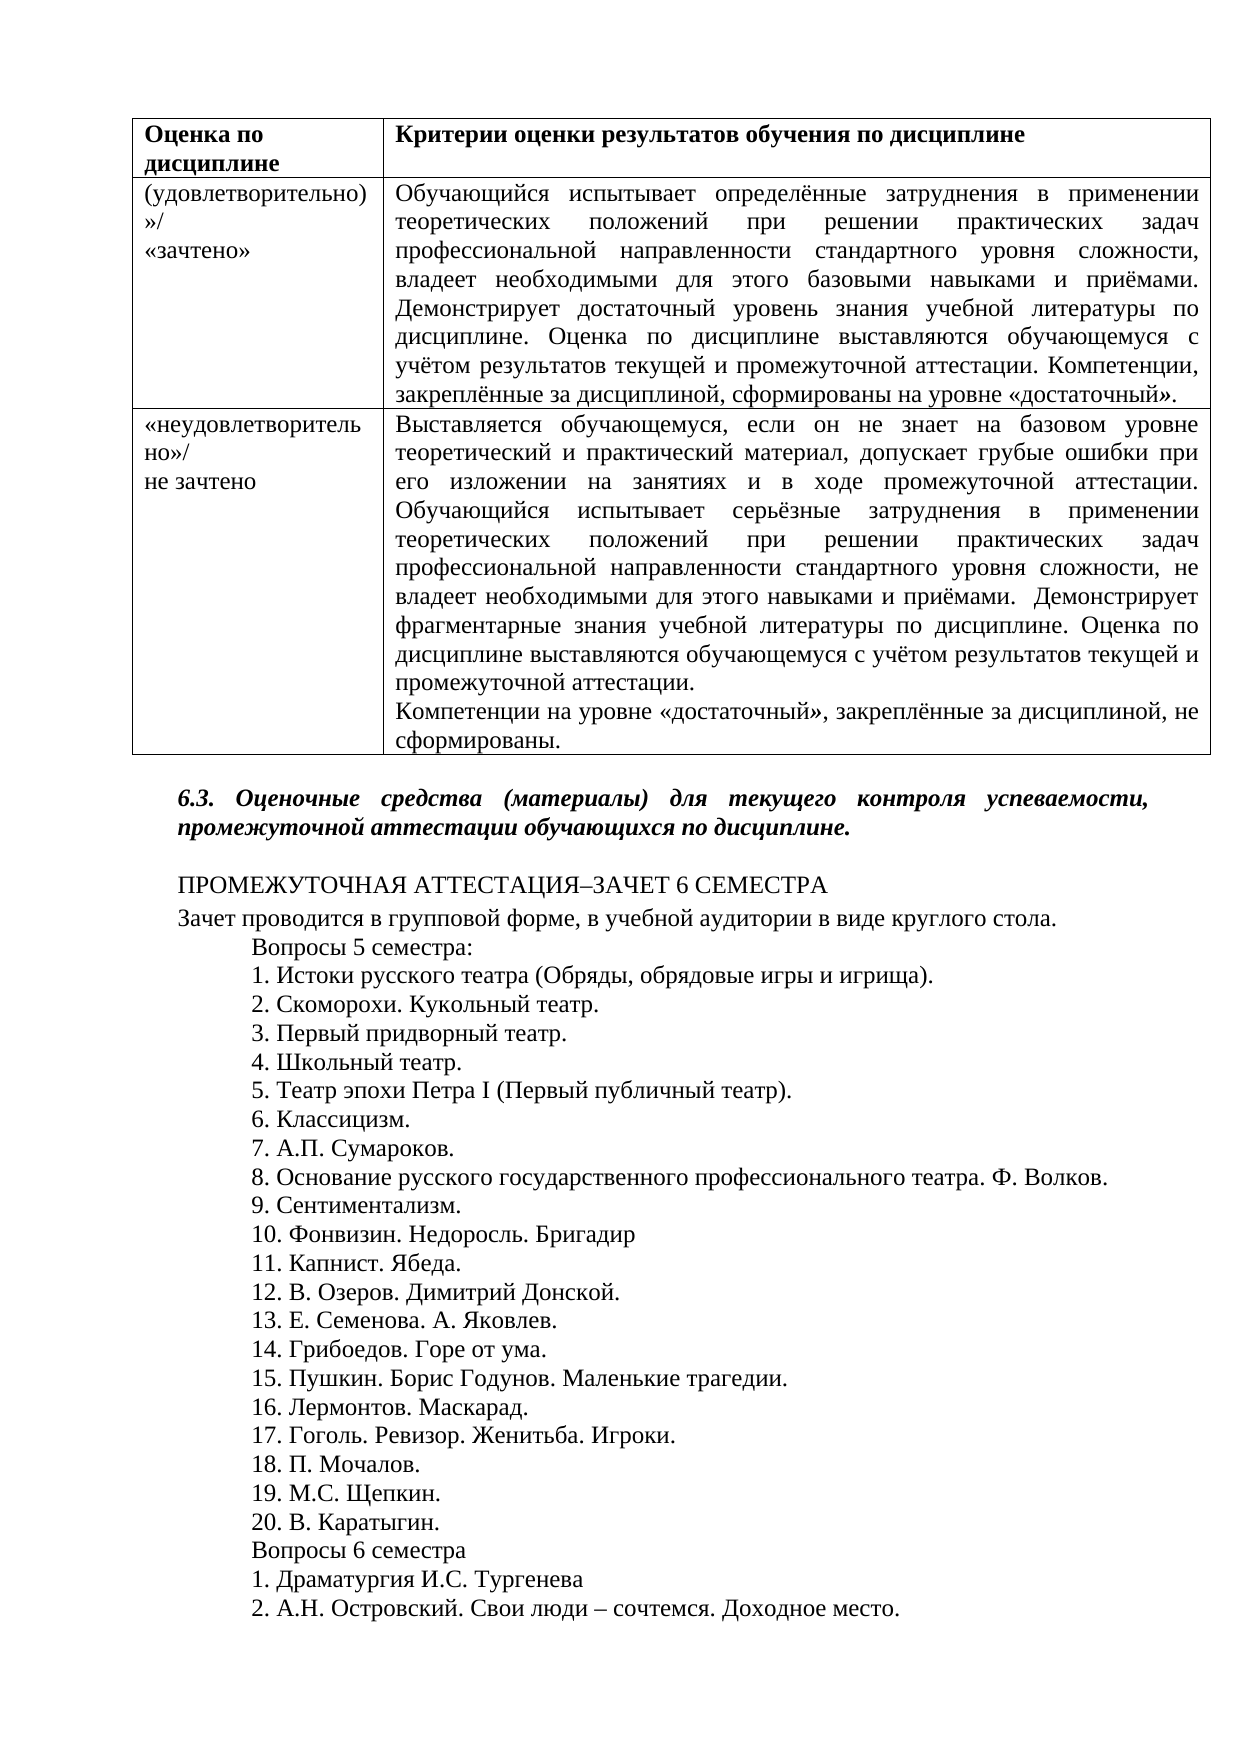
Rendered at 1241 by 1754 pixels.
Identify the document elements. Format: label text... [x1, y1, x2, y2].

text 2. А.Н. Островский. Свои люди – сочтемся. Доходное место. [177, 1593, 1152, 1622]
text 15. Пушкин. Борис Годунов. Маленькие трагедии. [177, 1363, 1152, 1392]
text 16. Лермонтов. Маскарад. [177, 1392, 1152, 1420]
text 2. Скоморохи. Кукольный театр. [177, 989, 1152, 1018]
text 8. Основание русского государственного профессионального театра. Ф. Волков. [177, 1162, 1152, 1190]
table_header Оценка по дисциплине [133, 119, 383, 177]
table_header Критерии оценки результатов обучения по дисциплине [384, 119, 1210, 177]
text 11. Капнист. Ябеда. [177, 1248, 1152, 1277]
text 20. В. Каратыгин. [177, 1507, 1152, 1535]
table_cell «неудовлетворительно»/ не зачтено [133, 409, 383, 754]
text 5. Театр эпохи Петра I (Первый публичный театр). [177, 1075, 1152, 1104]
text 19. М.С. Щепкин. [177, 1478, 1152, 1507]
text 6. Классицизм. [177, 1104, 1152, 1133]
text 18. П. Мочалов. [177, 1449, 1152, 1478]
text 6.3. Оценочные средства (материалы) для текущего контроля успеваемости, промежуточной аттестации обучающихся по дисциплине. [177, 783, 1152, 841]
text ПРОМЕЖУТОЧНАЯ АТТЕСТАЦИЯ–ЗАЧЕТ 6 СЕМЕСТРА [177, 870, 1152, 898]
table_cell Выставляется обучающемуся, если он не знает на базовом уровне теоретический и практический материал, допускает грубые ошибки при его изложении на занятиях и в ходе промежуточной аттестации. Обучающийся испытывает серьёзные затруднения в применении теоретических положений при решении практических задач профессиональной направленности стандартного уровня сложности, не владеет необходимыми для этого навыками и приёмами. Демонстрирует фрагментарные знания учебной литературы по дисциплине. Оценка по дисциплине выставляются обучающемуся с учётом результатов текущей и промежуточной аттестации. Компетенции на уровне «достаточный», закреплённые за дисциплиной, не сформированы. [384, 409, 1210, 754]
text 10. Фонвизин. Недоросль. Бригадир [177, 1219, 1152, 1248]
text Вопросы 5 семестра: [177, 932, 1152, 960]
text 9. Сентиментализм. [177, 1190, 1152, 1219]
text 7. А.П. Сумароков. [177, 1133, 1152, 1162]
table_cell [384, 178, 1210, 408]
text 13. Е. Семенова. А. Яковлев. [177, 1305, 1152, 1334]
text Вопросы 6 семестра [177, 1535, 1152, 1564]
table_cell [133, 178, 383, 408]
text 17. Гоголь. Ревизор. Женитьба. Игроки. [177, 1420, 1152, 1449]
text 14. Грибоедов. Горе от ума. [177, 1334, 1152, 1363]
text 1. Истоки русского театра (Обряды, обрядовые игры и игрища). [177, 960, 1152, 989]
text 4. Школьный театр. [177, 1047, 1152, 1075]
text Зачет проводится в групповой форме, в учебной аудитории в виде круглого стола. [177, 903, 1152, 932]
text 12. В. Озеров. Димитрий Донской. [177, 1277, 1152, 1305]
text 1. Драматургия И.С. Тургенева [177, 1564, 1152, 1593]
text 3. Первый придворный театр. [177, 1018, 1152, 1047]
